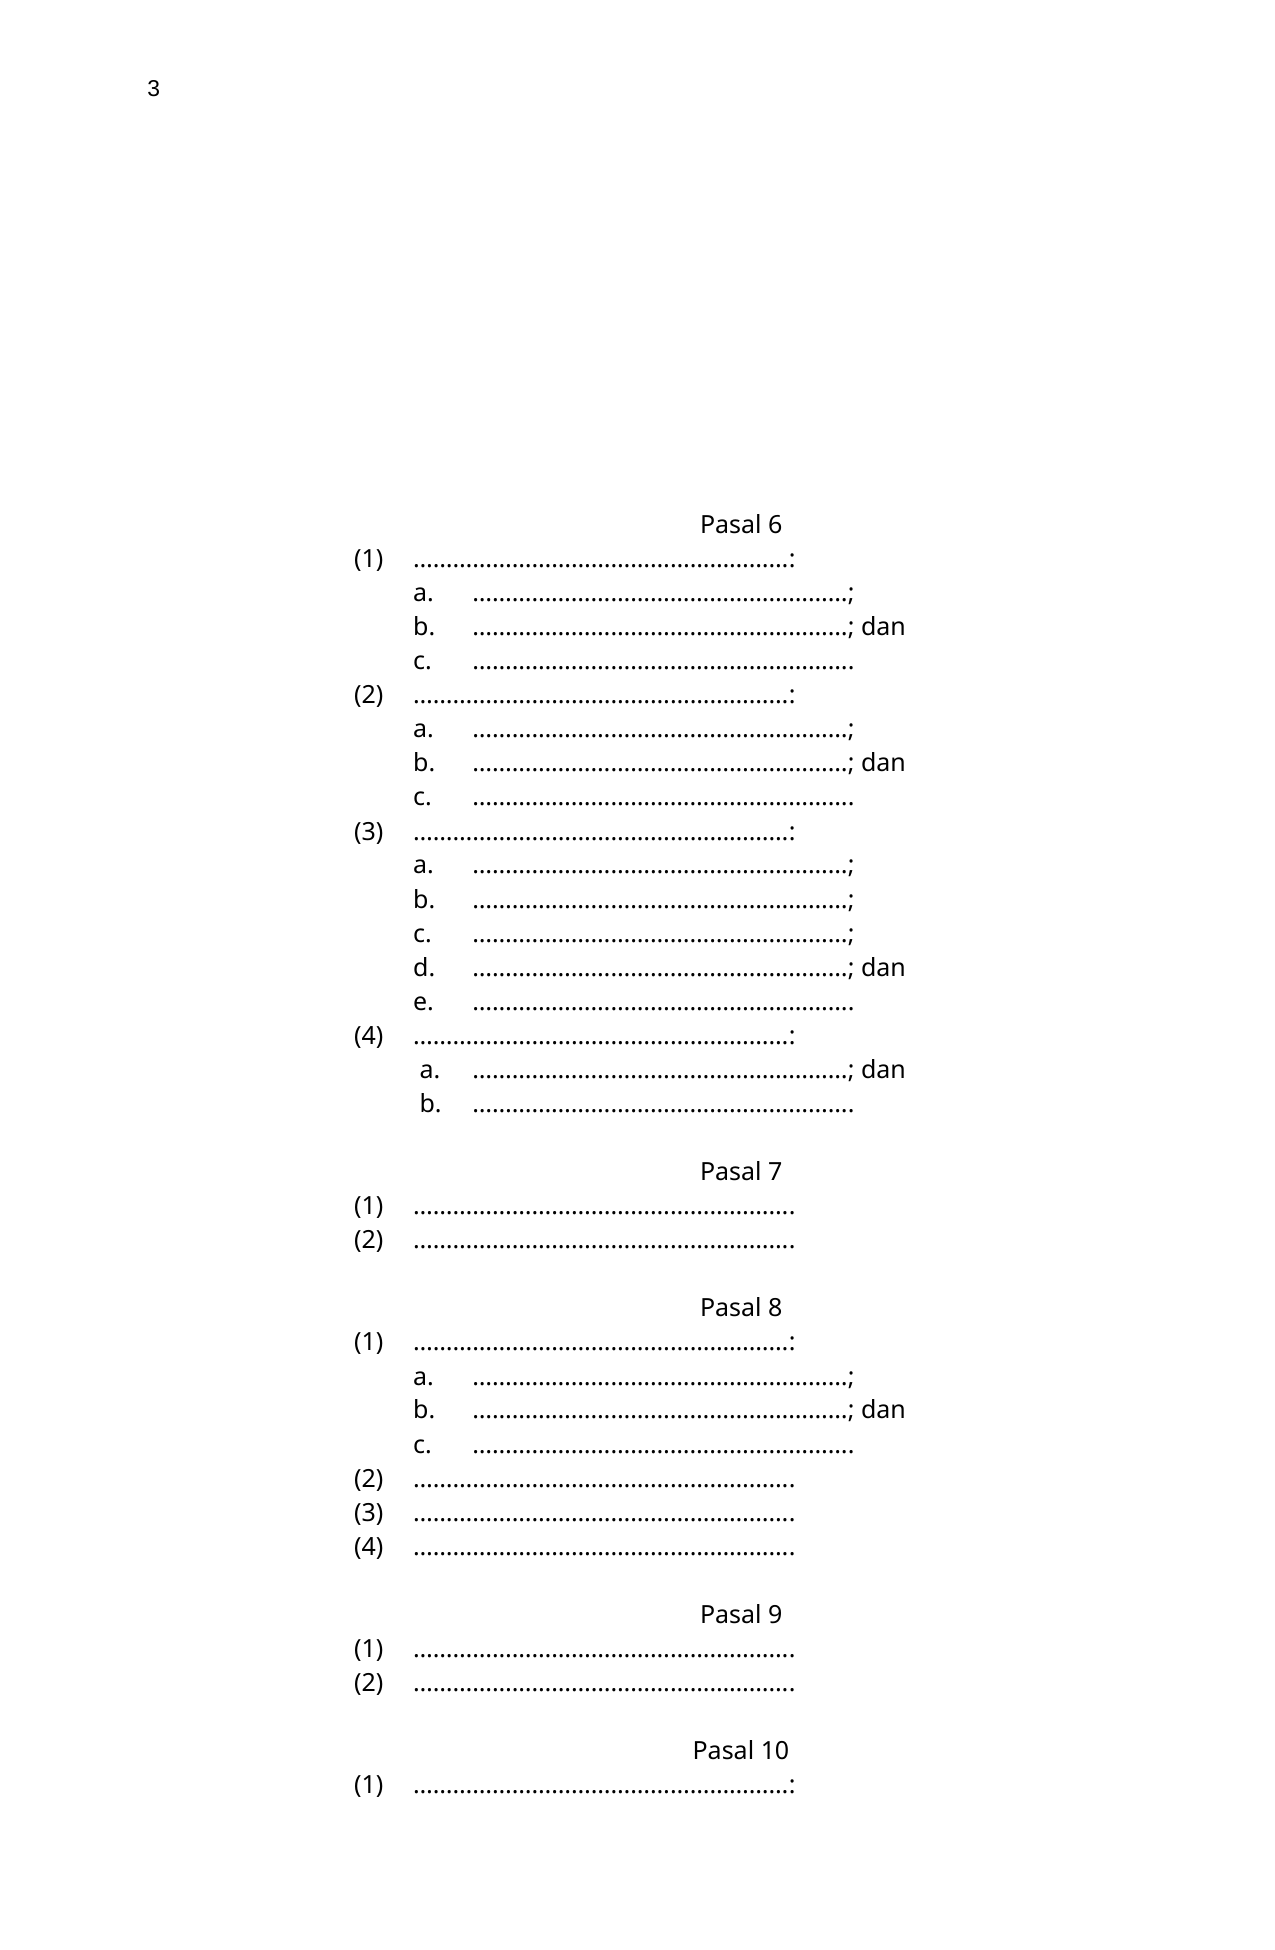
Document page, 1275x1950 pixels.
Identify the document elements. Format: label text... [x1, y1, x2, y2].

list …………………………………………………. [413, 779, 1128, 813]
list …………………………………………………: [354, 541, 1128, 575]
list …………………………………………………. [354, 1665, 1128, 1699]
list …………………………………………………: [354, 677, 1128, 711]
list …………………………………………………. [413, 1426, 1128, 1460]
list …………………………………………………; dan [413, 1392, 1128, 1426]
list …………………………………………………: [354, 813, 1128, 847]
list …………………………………………………. [354, 1460, 1128, 1494]
text Pasal 6 [354, 507, 1128, 541]
text Pasal 9 [354, 1597, 1128, 1631]
list …………………………………………………; [413, 575, 1128, 609]
list …………………………………………………. [413, 643, 1128, 677]
list a. …………………………………………………; dan [413, 1052, 1128, 1086]
list …………………………………………………; [413, 1358, 1128, 1392]
list …………………………………………………; dan [413, 949, 1128, 983]
list …………………………………………………. [354, 1631, 1128, 1665]
list …………………………………………………. [354, 1528, 1128, 1562]
text Pasal 8 [354, 1290, 1128, 1324]
list …………………………………………………; dan [413, 745, 1128, 779]
list …………………………………………………; [413, 847, 1128, 881]
list …………………………………………………: [354, 1017, 1128, 1052]
list …………………………………………………. [354, 1494, 1128, 1528]
list …………………………………………………. [354, 1188, 1128, 1222]
list …………………………………………………; [413, 881, 1128, 915]
list …………………………………………………; dan [413, 609, 1128, 643]
list …………………………………………………: [354, 1767, 1128, 1801]
list …………………………………………………. [354, 1222, 1128, 1256]
list Pasal 10 [354, 1733, 1128, 1767]
text Pasal 7 [354, 1154, 1128, 1188]
list b. …………………………………………………. [413, 1086, 1128, 1120]
list …………………………………………………; [413, 915, 1128, 949]
list …………………………………………………. [413, 983, 1128, 1017]
list …………………………………………………; [413, 711, 1128, 745]
list …………………………………………………: [354, 1324, 1128, 1358]
